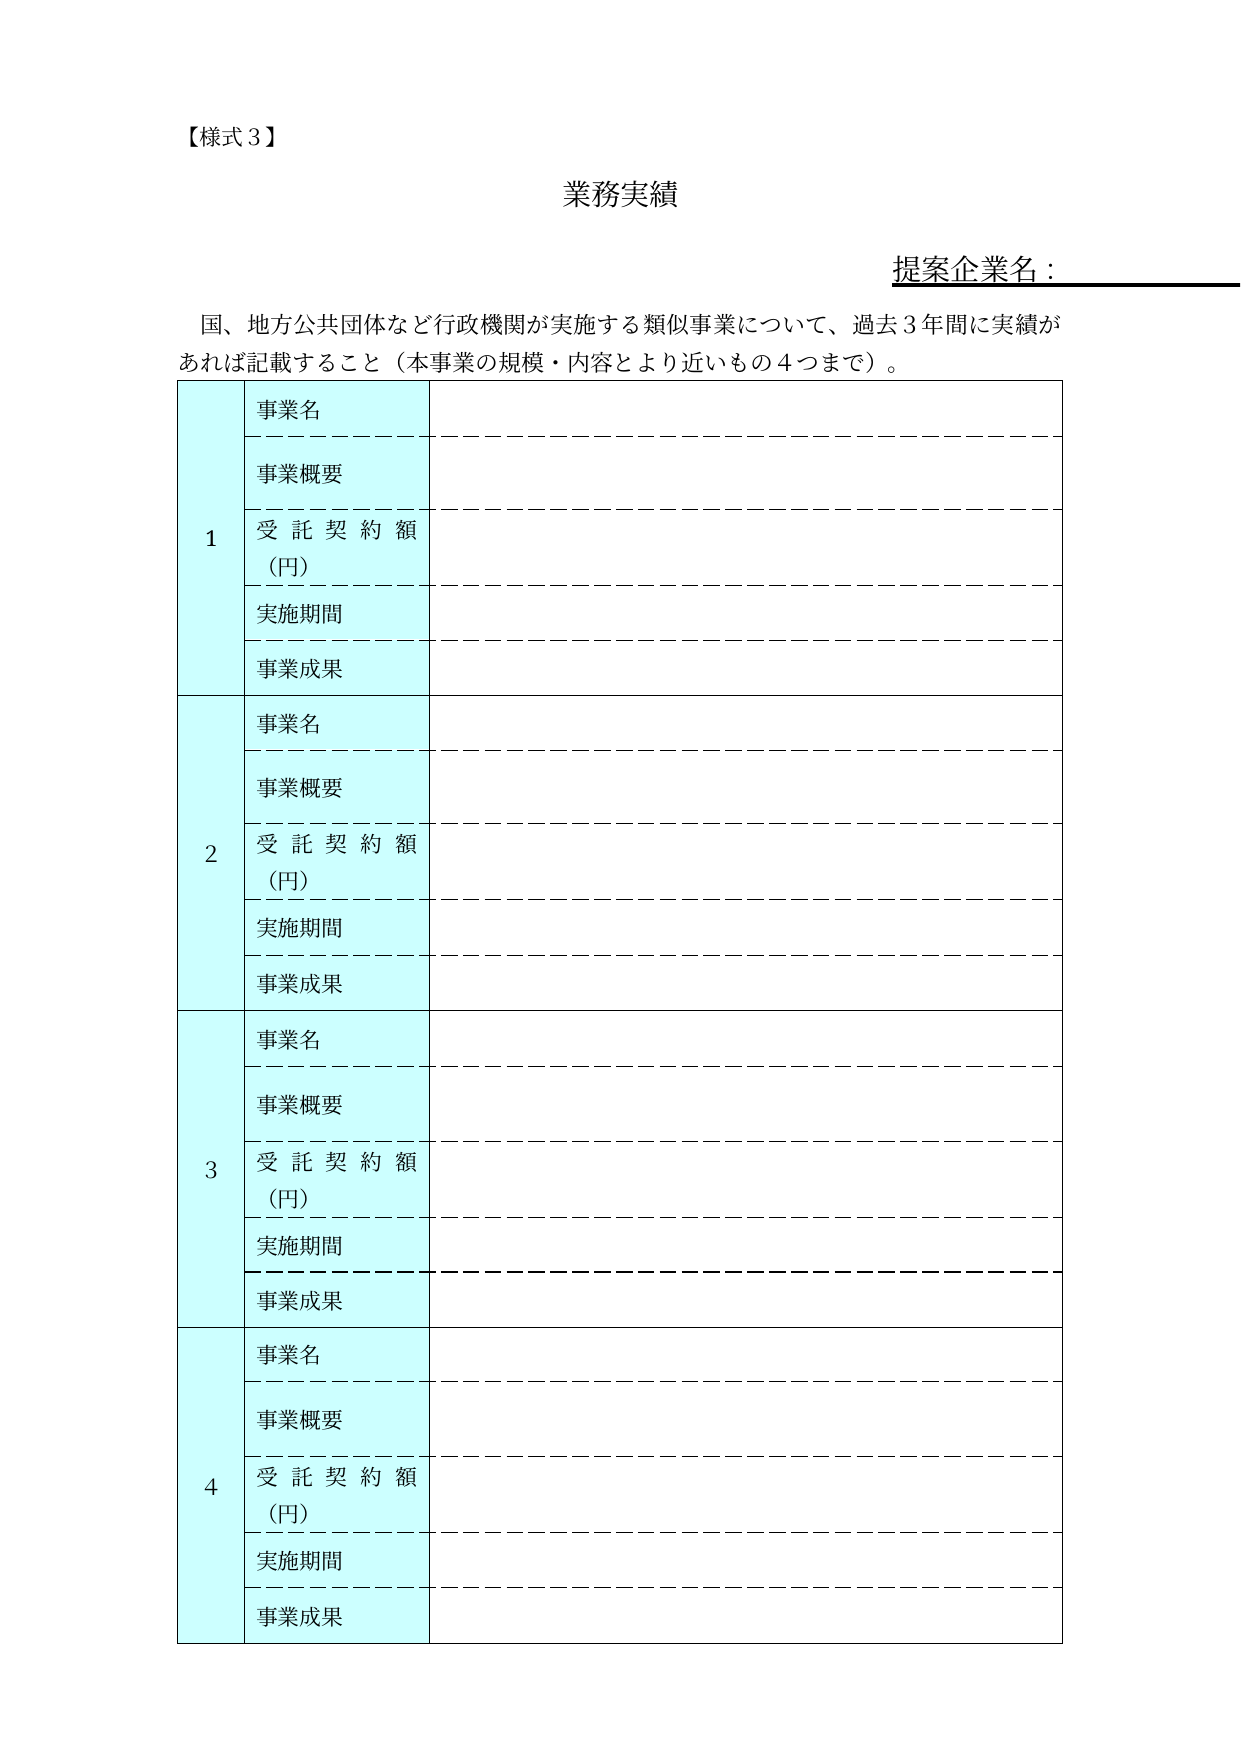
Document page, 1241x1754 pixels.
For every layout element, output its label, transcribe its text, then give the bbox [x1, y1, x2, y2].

table_header [430, 381, 1062, 436]
table_cell 事業名 [245, 1328, 429, 1381]
table_cell [430, 1141, 1062, 1217]
table_cell 受託契約額（円） [245, 1141, 429, 1217]
table_cell 事業成果 [245, 1271, 429, 1327]
table_cell 実施期間 [245, 585, 429, 639]
table_cell [430, 585, 1062, 639]
table_cell 受託契約額（円） [245, 823, 429, 899]
table_cell 受託契約額（円） [245, 509, 429, 585]
table_cell ２ [178, 696, 244, 1010]
text 【様式３】 [177, 118, 1063, 155]
table_cell 事業概要 [245, 1381, 429, 1456]
table_cell [430, 1381, 1062, 1456]
table_cell 事業概要 [245, 750, 429, 823]
table_cell 事業成果 [245, 640, 429, 695]
table_cell [430, 955, 1062, 1010]
table_cell 事業名 [245, 1011, 429, 1066]
table_cell [430, 436, 1062, 509]
table_cell ４ [178, 1328, 244, 1643]
table_cell 事業成果 [245, 1587, 429, 1643]
table_cell [430, 640, 1062, 695]
text 国、地方公共団体など行政機関が実施する類似事業について、過去３年間に実績があれば記載すること（本事業の規模・内容とより近いもの４つまで）。 [177, 305, 1063, 380]
table_cell 実施期間 [245, 899, 429, 955]
table_cell [430, 696, 1062, 749]
table_cell [430, 750, 1062, 823]
table_cell [430, 899, 1062, 955]
table_cell [430, 509, 1062, 585]
text 業務実績 [177, 155, 1063, 230]
table_cell [430, 1011, 1062, 1066]
table_cell 事業名 [245, 696, 429, 749]
table_cell [430, 1217, 1062, 1271]
table_cell [430, 1271, 1062, 1327]
table_cell [430, 1532, 1062, 1587]
table_cell [430, 1328, 1062, 1381]
table_cell 事業概要 [245, 436, 429, 509]
table_cell 事業概要 [245, 1066, 429, 1141]
table_header 事業名 [245, 381, 429, 436]
table_cell 事業成果 [245, 955, 429, 1010]
table_cell 実施期間 [245, 1532, 429, 1587]
table_cell [430, 823, 1062, 899]
table_cell [430, 1456, 1062, 1532]
table_cell 実施期間 [245, 1217, 429, 1271]
table_cell [430, 1066, 1062, 1141]
table_cell [430, 1587, 1062, 1643]
table_cell 受託契約額（円） [245, 1456, 429, 1532]
table_cell ３ [178, 1011, 244, 1327]
table_header 1 [178, 381, 244, 695]
text 提案企業名： [177, 230, 1063, 305]
